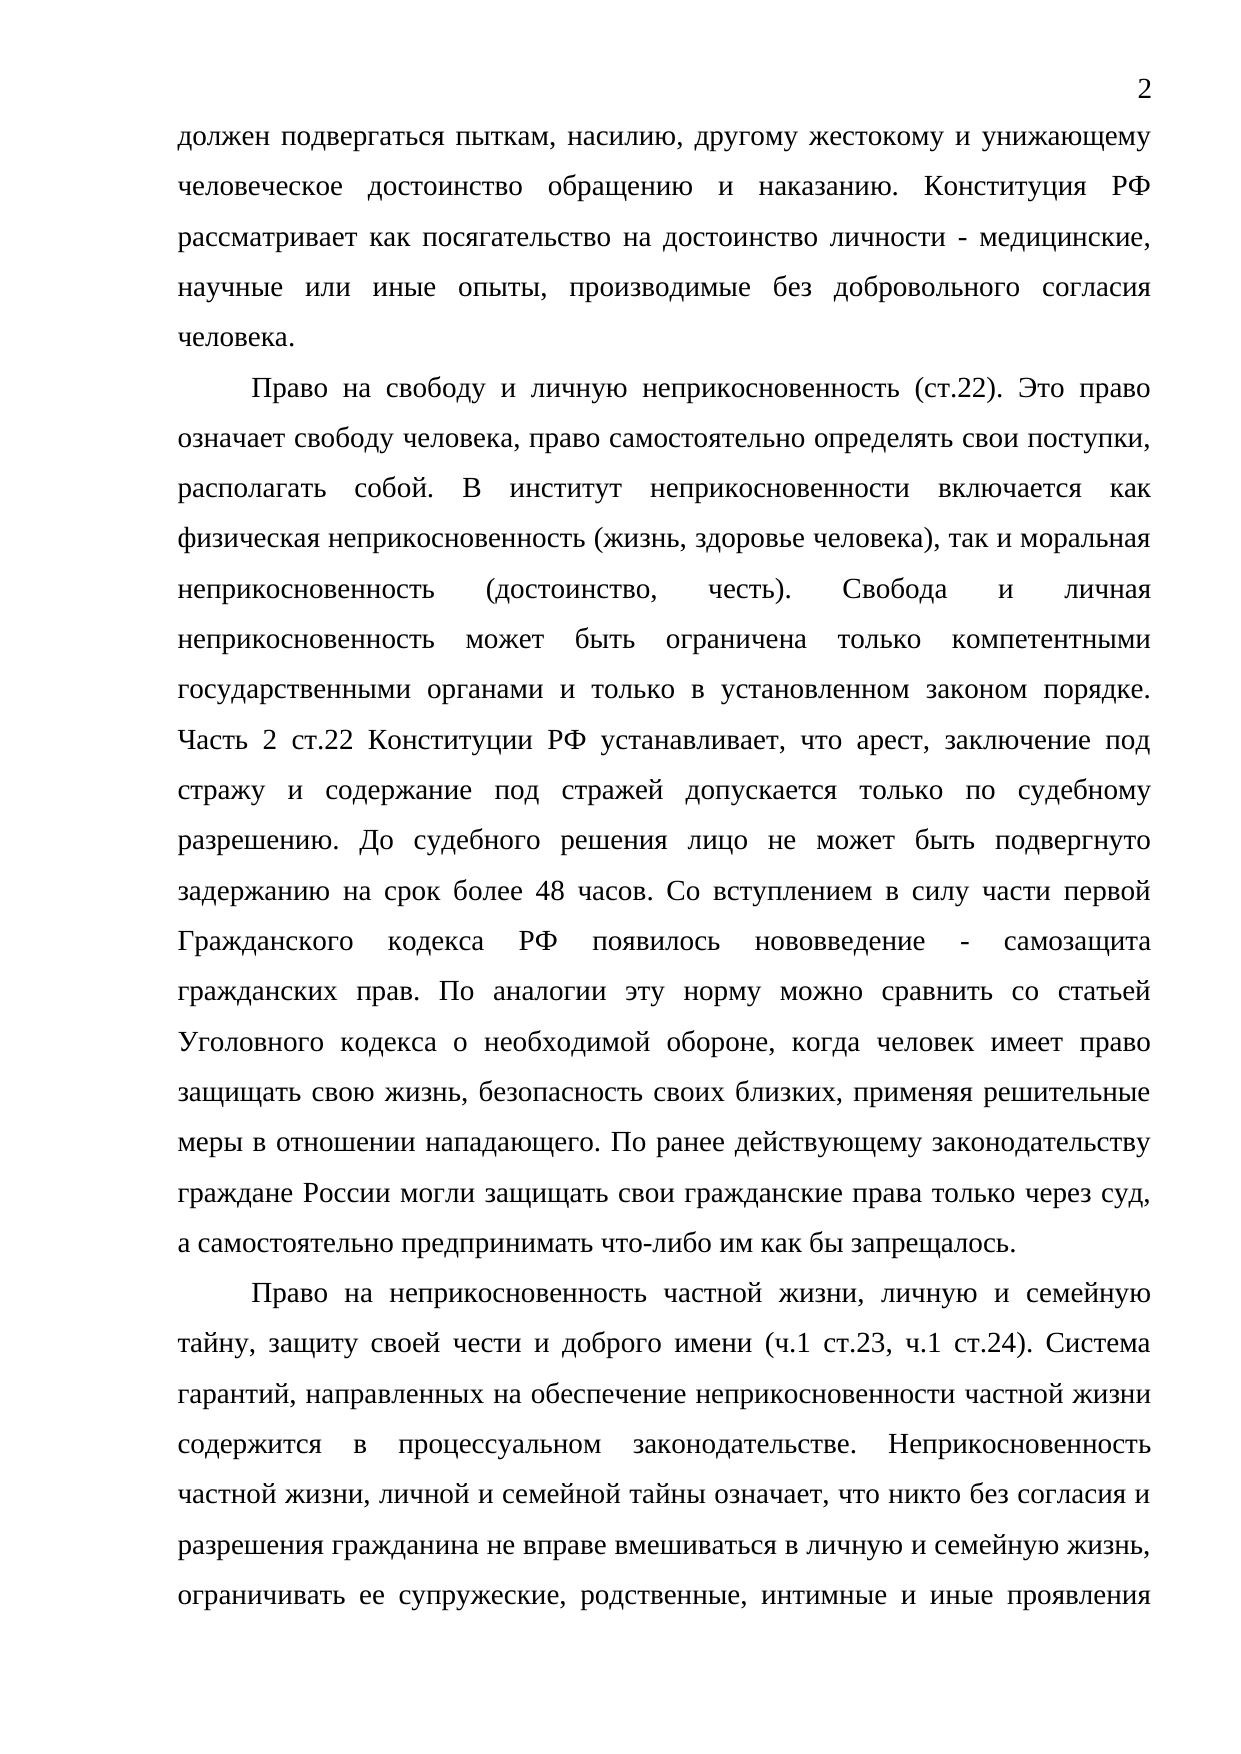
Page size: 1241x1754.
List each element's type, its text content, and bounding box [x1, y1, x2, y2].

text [177, 118, 1152, 353]
text Право на свободу и личную неприкосновенность (ст.22). Это право означает свободу человека, право самостоятельно определять свои поступки, располагать собой. В институт неприкосновенности включается как физическая неприкосновенность (жизнь, здоровье человека), так и моральная неприкосновенность (достоинство, честь). Свобода и личная неприкосновенность может быть ограничена только компетентными государственными органами и только в установленном законом порядке. Часть 2 ст.22 Конституции РФ устанавливает, что арест, заключение под стражу и содержание под стражей допускается только по судебному разрешению. До судебного решения лицо не может быть подвергнуто задержанию на срок более 48 часов. Со вступлением в силу части первой Гражданского кодекса РФ появилось нововведение - самозащита гражданских прав. По аналогии эту норму можно сравнить со статьей Уголовного кодекса о необходимой обороне, когда человек имеет право защищать свою жизнь, безопасность своих близких, применяя решительные меры в отношении нападающего. По ранее действующему законодательству граждане России могли защищать свои гражданские права только через суд, а самостоятельно предпринимать что-либо им как бы запрещалось. [177, 370, 1152, 1258]
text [177, 1275, 1152, 1611]
